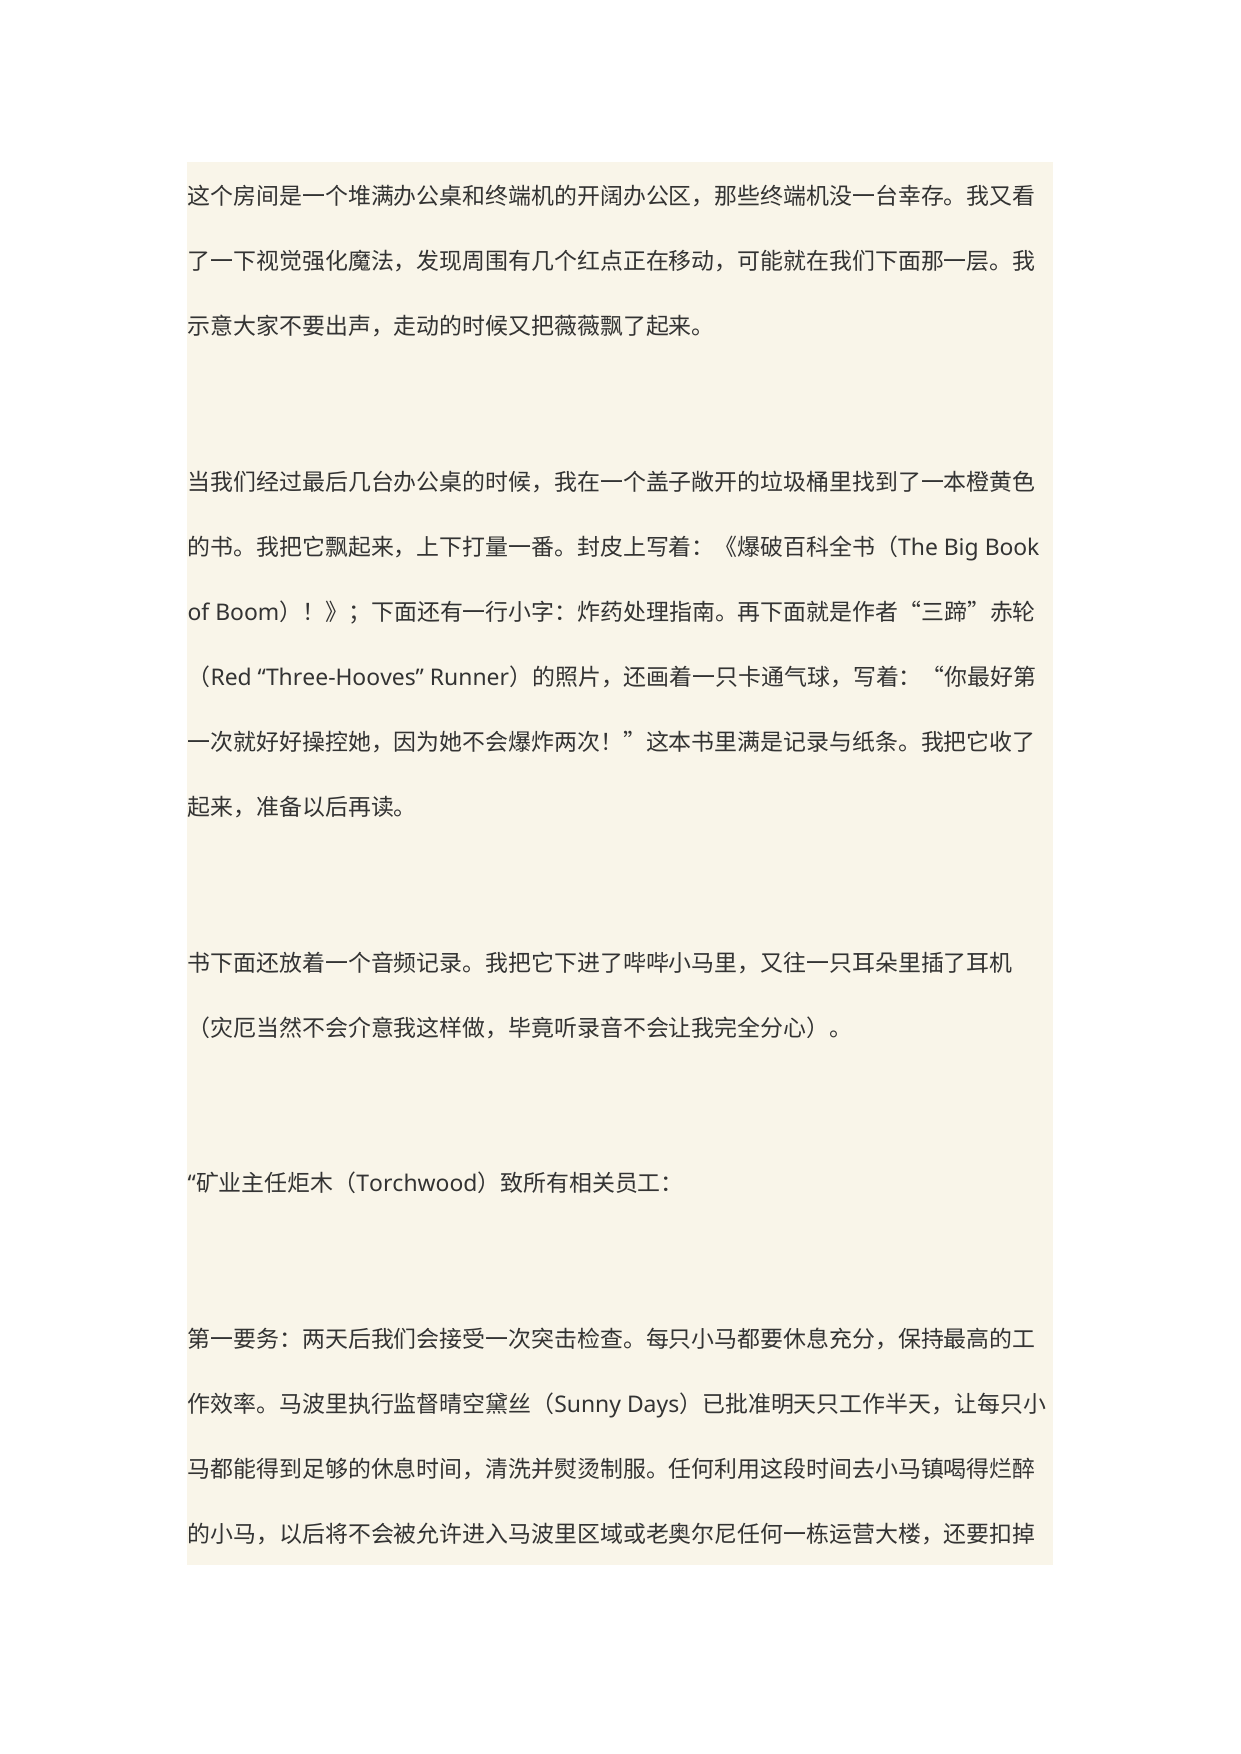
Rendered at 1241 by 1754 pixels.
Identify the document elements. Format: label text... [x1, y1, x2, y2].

text “矿业主任炬木（Torchwood）致所有相关员工： [187, 1149, 1053, 1214]
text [187, 1305, 1053, 1565]
text 当我们经过最后几台办公桌的时候，我在一个盖子敞开的垃圾桶里找到了一本橙黄色的书。我把它飘起来，上下打量一番。封皮上写着：《爆破百科全书（The Big Book of Boom）！》；下面还有一行小字：炸药处理指南。再下面就是作者“三蹄”赤轮（Red “Three-Hooves” Runner）的照片，还画着一只卡通气球，写着：“你最好第一次就好好操控她，因为她不会爆炸两次！”这本书里满是记录与纸条。我把它收了起来，准备以后再读。 [187, 448, 1053, 838]
text 这个房间是一个堆满办公桌和终端机的开阔办公区，那些终端机没一台幸存。我又看了一下视觉强化魔法，发现周围有几个红点正在移动，可能就在我们下面那一层。我示意大家不要出声，走动的时候又把薇薇飘了起来。 [187, 162, 1053, 357]
text 书下面还放着一个音频记录。我把它下进了哔哔小马里，又往一只耳朵里插了耳机（灾厄当然不会介意我这样做，毕竟听录音不会让我完全分心）。 [187, 929, 1053, 1059]
